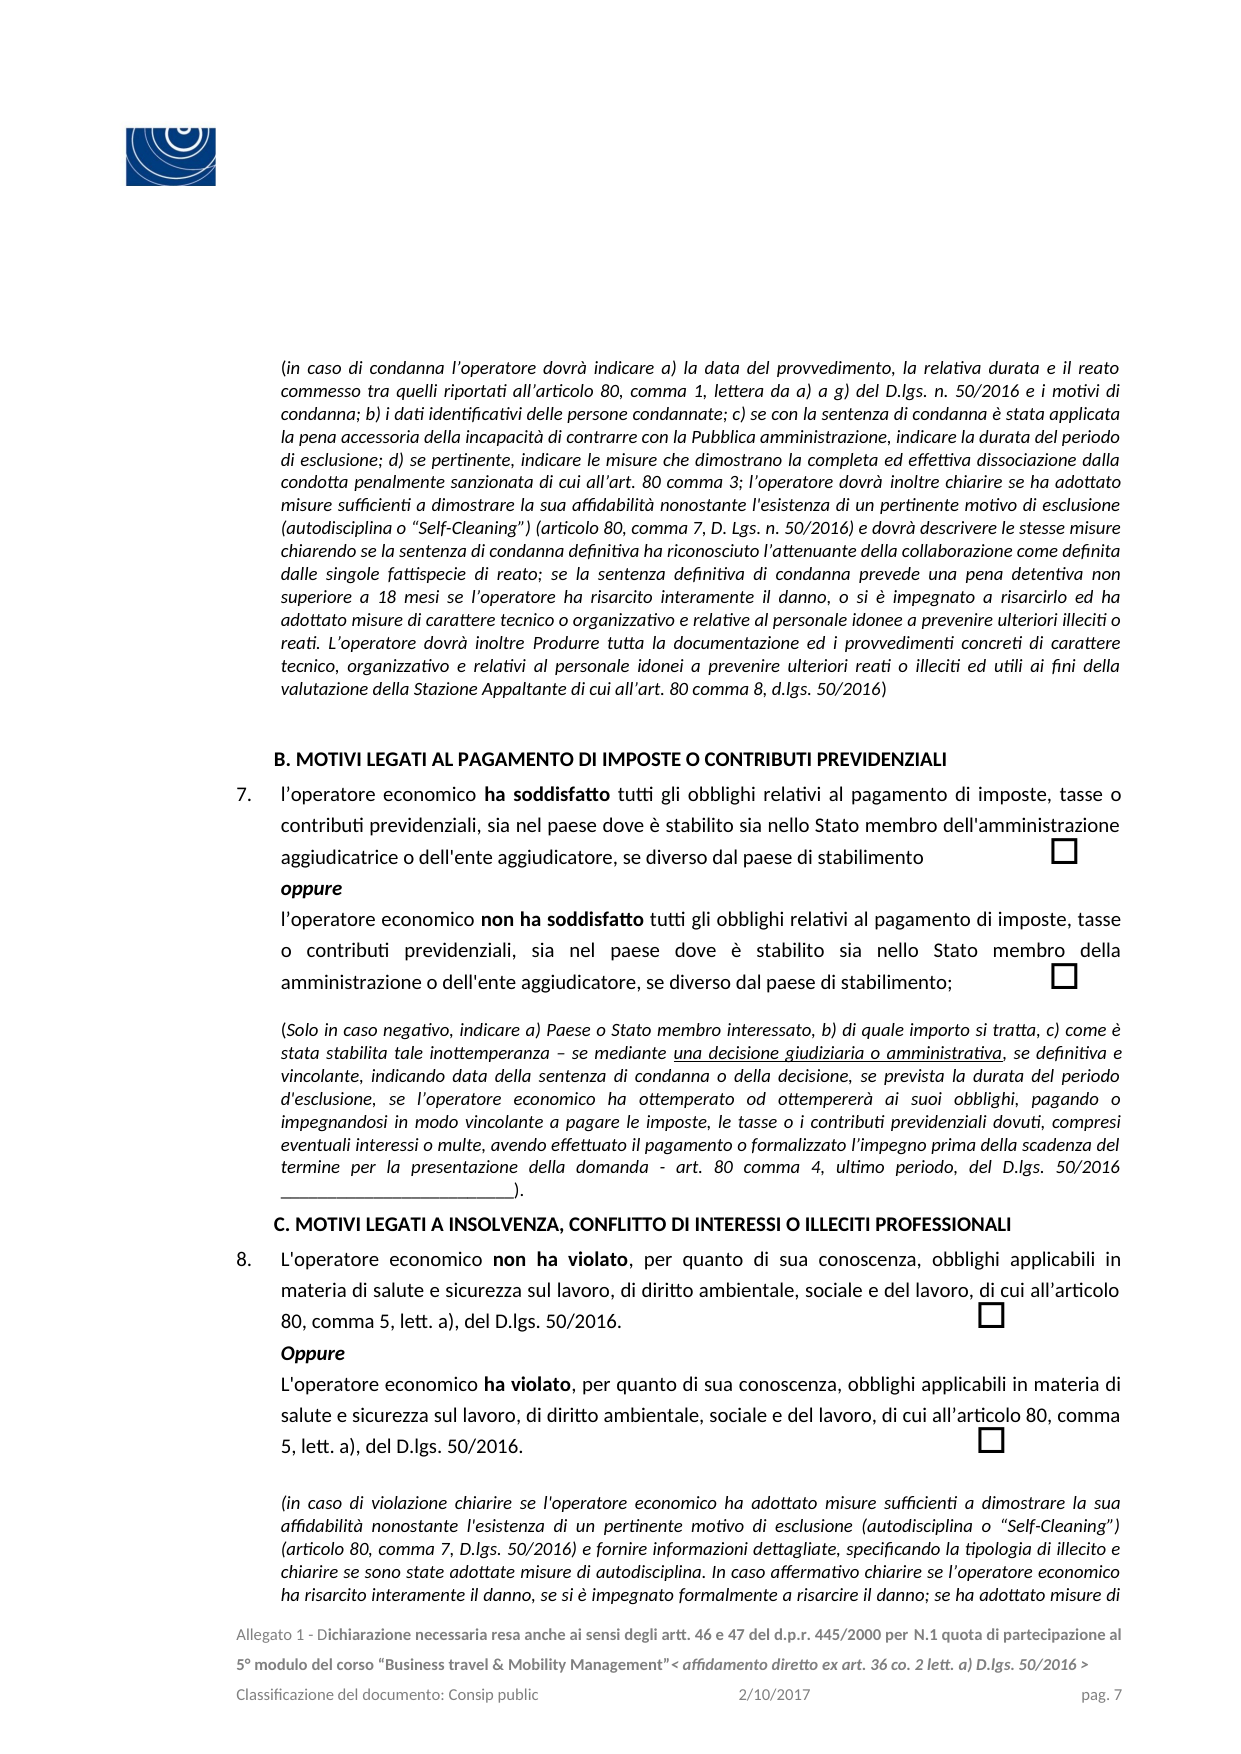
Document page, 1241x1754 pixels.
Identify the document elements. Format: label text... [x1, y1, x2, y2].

list L'operatore economico ha violato, per quanto di sua conoscenza, obblighi applicabili in materia di salute e sicurezza sul lavoro, di diritto ambientale, sociale e del lavoro, di cui all’articolo 80, comma 5, lett. a), del D.lgs. 50/2016. □ [281, 1366, 1122, 1460]
list (Solo in caso negativo, indicare a) Paese o Stato membro interessato, b) di quale importo si tratta, c) come è stata stabilita tale inottemperanza – se mediante una decisione giudiziaria o amministrativa, se definitiva e vincolante, indicando data della sentenza di condanna o della decisione, se prevista la durata del periodo d'esclusione, se l’operatore economico ha ottemperato od ottempererà ai suoi obblighi, pagando o impegnandosi in modo vincolante a pagare le imposte, le tasse o i contributi previdenziali dovuti, compresi eventuali interessi o multe, avendo effettuato il pagamento o formalizzato l’impegno prima della scadenza del termine per la presentazione della domanda - art. 80 comma 4, ultimo periodo, del D.lgs. 50/2016 _________________________). [281, 1018, 1122, 1202]
list l’operatore economico ha soddisfatto tutti gli obblighi relativi al pagamento di imposte, tasse o contributi previdenziali, sia nel paese dove è stabilito sia nello Stato membro dell'amministrazione aggiudicatrice o dell'ente aggiudicatore, se diverso dal paese di stabilimento □ [236, 777, 1122, 870]
list (in caso di condanna l’operatore dovrà indicare a) la data del provvedimento, la relativa durata e il reato commesso tra quelli riportati all’articolo 80, comma 1, lettera da a) a g) del D.lgs. n. 50/2016 e i motivi di condanna; b) i dati identificativi delle persone condannate; c) se con la sentenza di condanna è stata applicata la pena accessoria della incapacità di contrarre con la Pubblica amministrazione, indicare la durata del periodo di esclusione; d) se pertinente, indicare le misure che dimostrano la completa ed effettiva dissociazione dalla condotta penalmente sanzionata di cui all’art. 80 comma 3; l’operatore dovrà inoltre chiarire se ha adottato misure sufficienti a dimostrare la sua affidabilità nonostante l'esistenza di un pertinente motivo di esclusione (autodisciplina o “Self-Cleaning”) (articolo 80, comma 7, D. Lgs. n. 50/2016) e dovrà descrivere le stesse misure chiarendo se la sentenza di condanna definitiva ha riconosciuto l’attenuante della collaborazione come definita dalle singole fattispecie di reato; se la sentenza definitiva di condanna prevede una pena detentiva non superiore a 18 mesi se l’operatore ha risarcito interamente il danno, o si è impegnato a risarcirlo ed ha adottato misure di carattere tecnico o organizzativo e relative al personale idonee a prevenire ulteriori illeciti o reati. L’operatore dovrà inoltre Produrre tutta la documentazione ed i provvedimenti concreti di carattere tecnico, organizzativo e relativi al personale idonei a prevenire ulteriori reati o illeciti ed utili ai fini della valutazione della Stazione Appaltante di cui all’art. 80 comma 8, d.lgs. 50/2016) [281, 356, 1122, 700]
list B. MOTIVI LEGATI AL PAGAMENTO DI IMPOSTE O CONTRIBUTI PREVIDENZIALI [274, 741, 1122, 772]
list Oppure [281, 1335, 1122, 1366]
picture [0, 0, 216, 185]
list oppure [281, 870, 1122, 902]
list L'operatore economico non ha violato, per quanto di sua conoscenza, obblighi applicabili in materia di salute e sicurezza sul lavoro, di diritto ambientale, sociale e del lavoro, di cui all’articolo 80, comma 5, lett. a), del D.lgs. 50/2016. □ [236, 1241, 1122, 1335]
list l’operatore economico non ha soddisfatto tutti gli obblighi relativi al pagamento di imposte, tasse o contributi previdenziali, sia nel paese dove è stabilito sia nello Stato membro della amministrazione o dell'ente aggiudicatore, se diverso dal paese di stabilimento; □ [281, 902, 1122, 995]
list C. MOTIVI LEGATI A INSOLVENZA, CONFLITTO DI INTERESSI O ILLECITI PROFESSIONALI [236, 1212, 1122, 1237]
